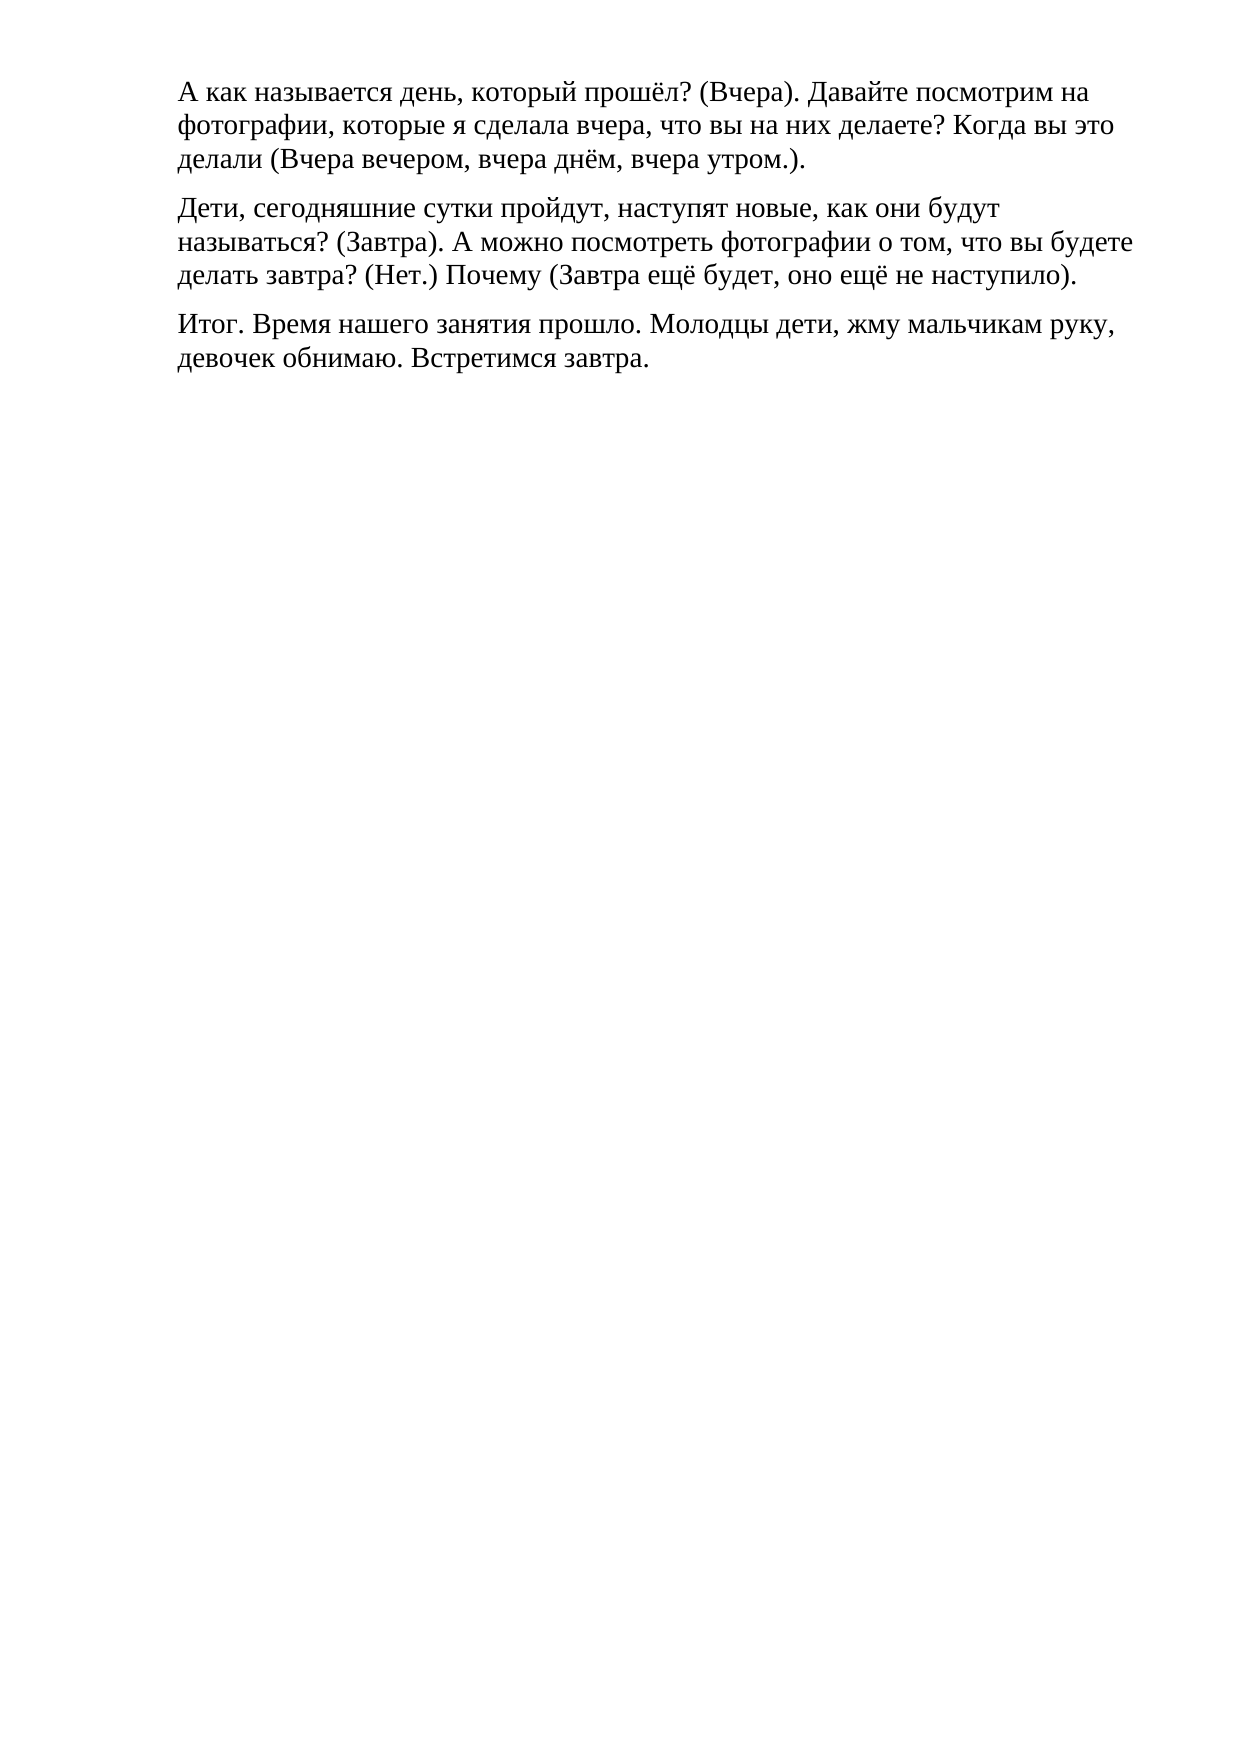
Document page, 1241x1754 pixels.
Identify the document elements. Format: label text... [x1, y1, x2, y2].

text А как называется день, который прошёл? (Вчера). Давайте посмотрим на фотографии, которые я сделала вчера, что вы на них делаете? Когда вы это делали (Вчера вечером, вчера днём, вчера утром.). [177, 74, 1152, 174]
text Итог. Время нашего занятия прошло. Молодцы дети, жму мальчикам руку, девочек обнимаю. Встретимся завтра. [177, 306, 1152, 373]
text Дети, сегодняшние сутки пройдут, наступят новые, как они будут называться? (Завтра). А можно посмотреть фотографии о том, что вы будете делать завтра? (Нет.) Почему (Завтра ещё будет, оно ещё не наступило). [177, 190, 1152, 291]
